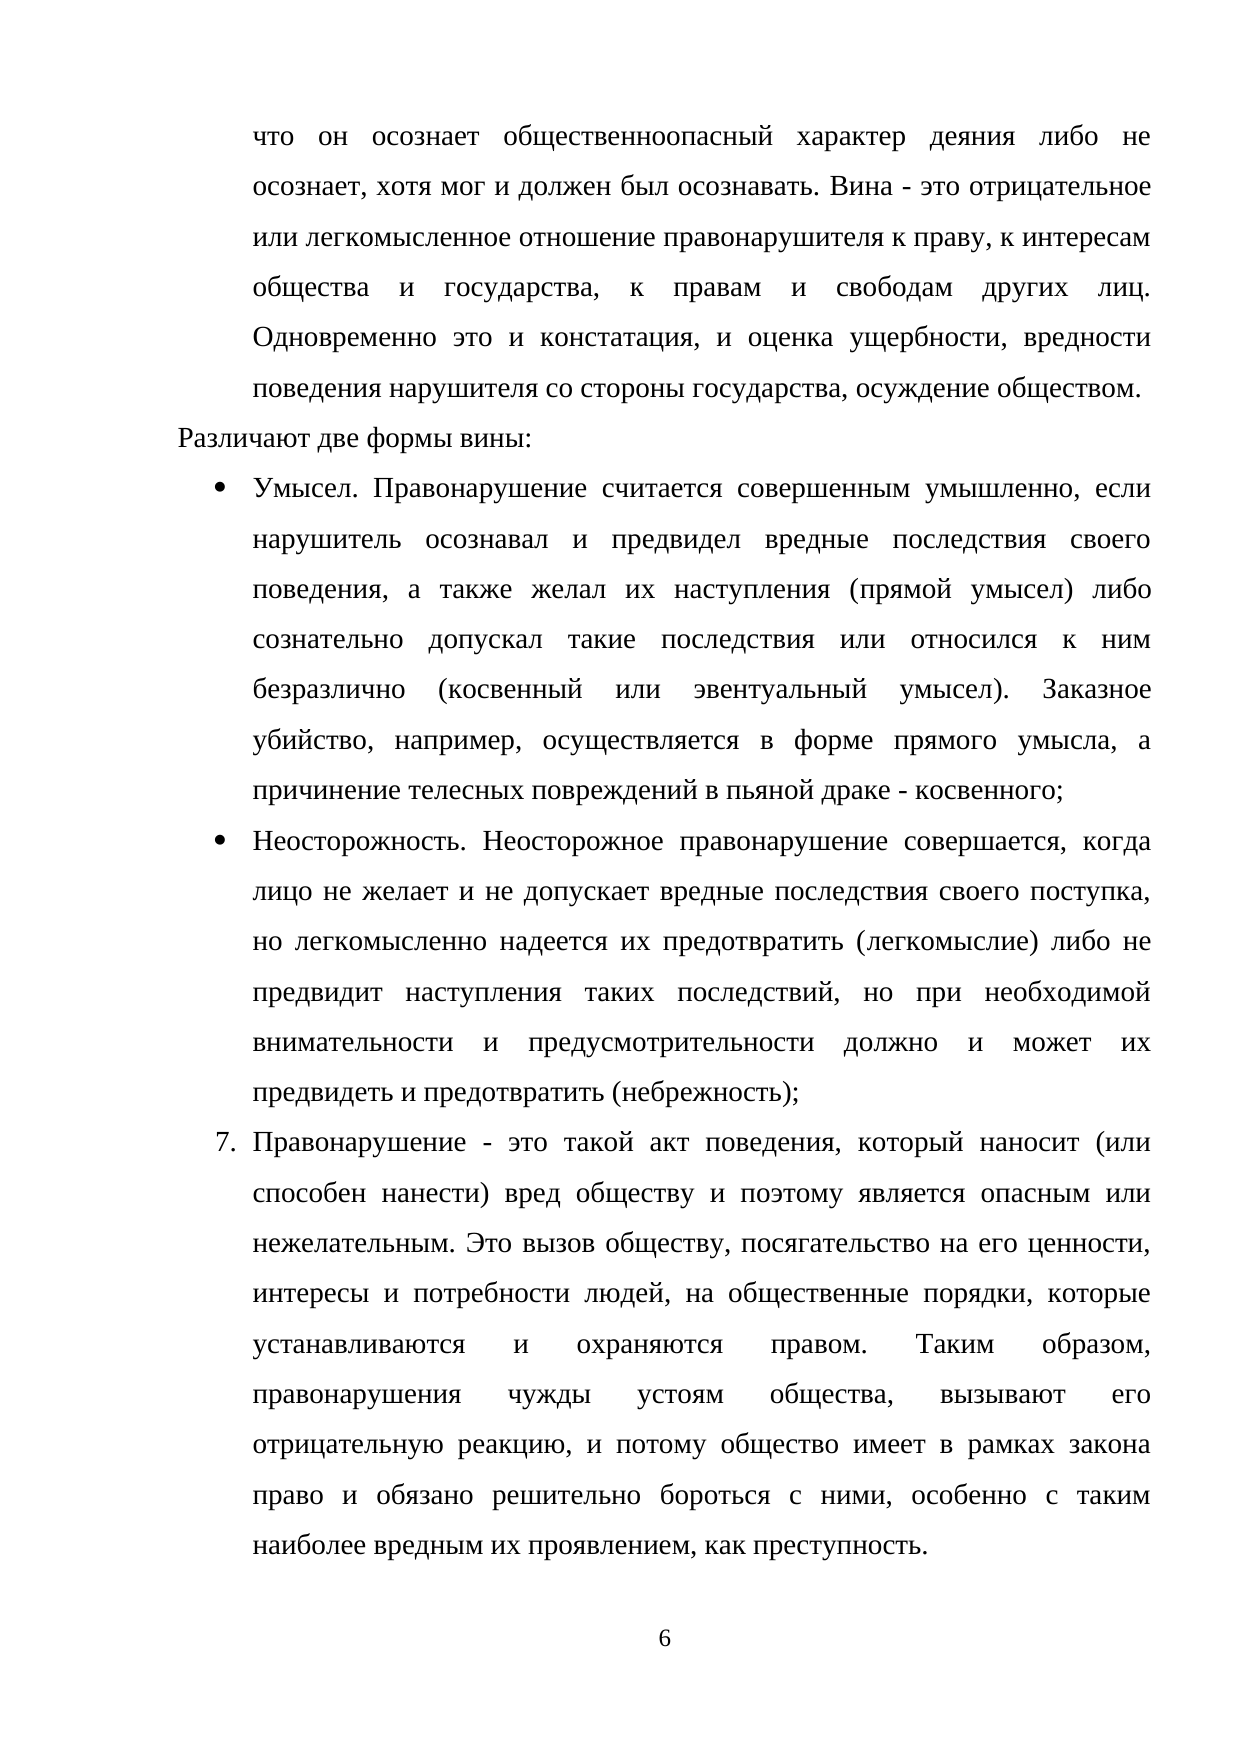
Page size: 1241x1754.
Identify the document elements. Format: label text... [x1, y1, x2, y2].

list Неосторожность. Неосторожное правонарушение совершается, когда лицо не желает и не допускает вредные последствия своего поступка, но легкомысленно надеется их предотвратить (легкомыслие) либо не предвидит наступления таких последствий, но при необходимой внимательности и предусмотрительности должно и может их предвидеть и предотвратить (небрежность); [215, 823, 1152, 1108]
list Правонарушение - это такой акт поведения, который наносит (или способен нанести) вред обществу и поэтому является опасным или нежелательным. Это вызов обществу, посягательство на его ценности, интересы и потребности людей, на общественные порядки, которые устанавливаются и охраняются правом. Таким образом, правонарушения чужды устоям общества, вызывают его отрицательную реакцию, и потому общество имеет в рамках закона право и обязано решительно бороться с ними, особенно с таким наиболее вредным их проявлением, как преступность. [215, 1124, 1152, 1561]
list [215, 118, 1152, 403]
text Различают две формы вины: [177, 420, 1152, 453]
list Умысел. Правонарушение считается совершенным умышленно, если нарушитель осознавал и предвидел вредные последствия своего поведения, а также желал их наступления (прямой умысел) либо сознательно допускал такие последствия или относился к ним безразлично (косвенный или эвентуальный умысел). Заказное убийство, например, осуществляется в форме прямого умысла, а причинение телесных повреждений в пьяной драке - косвенного; [215, 470, 1152, 806]
